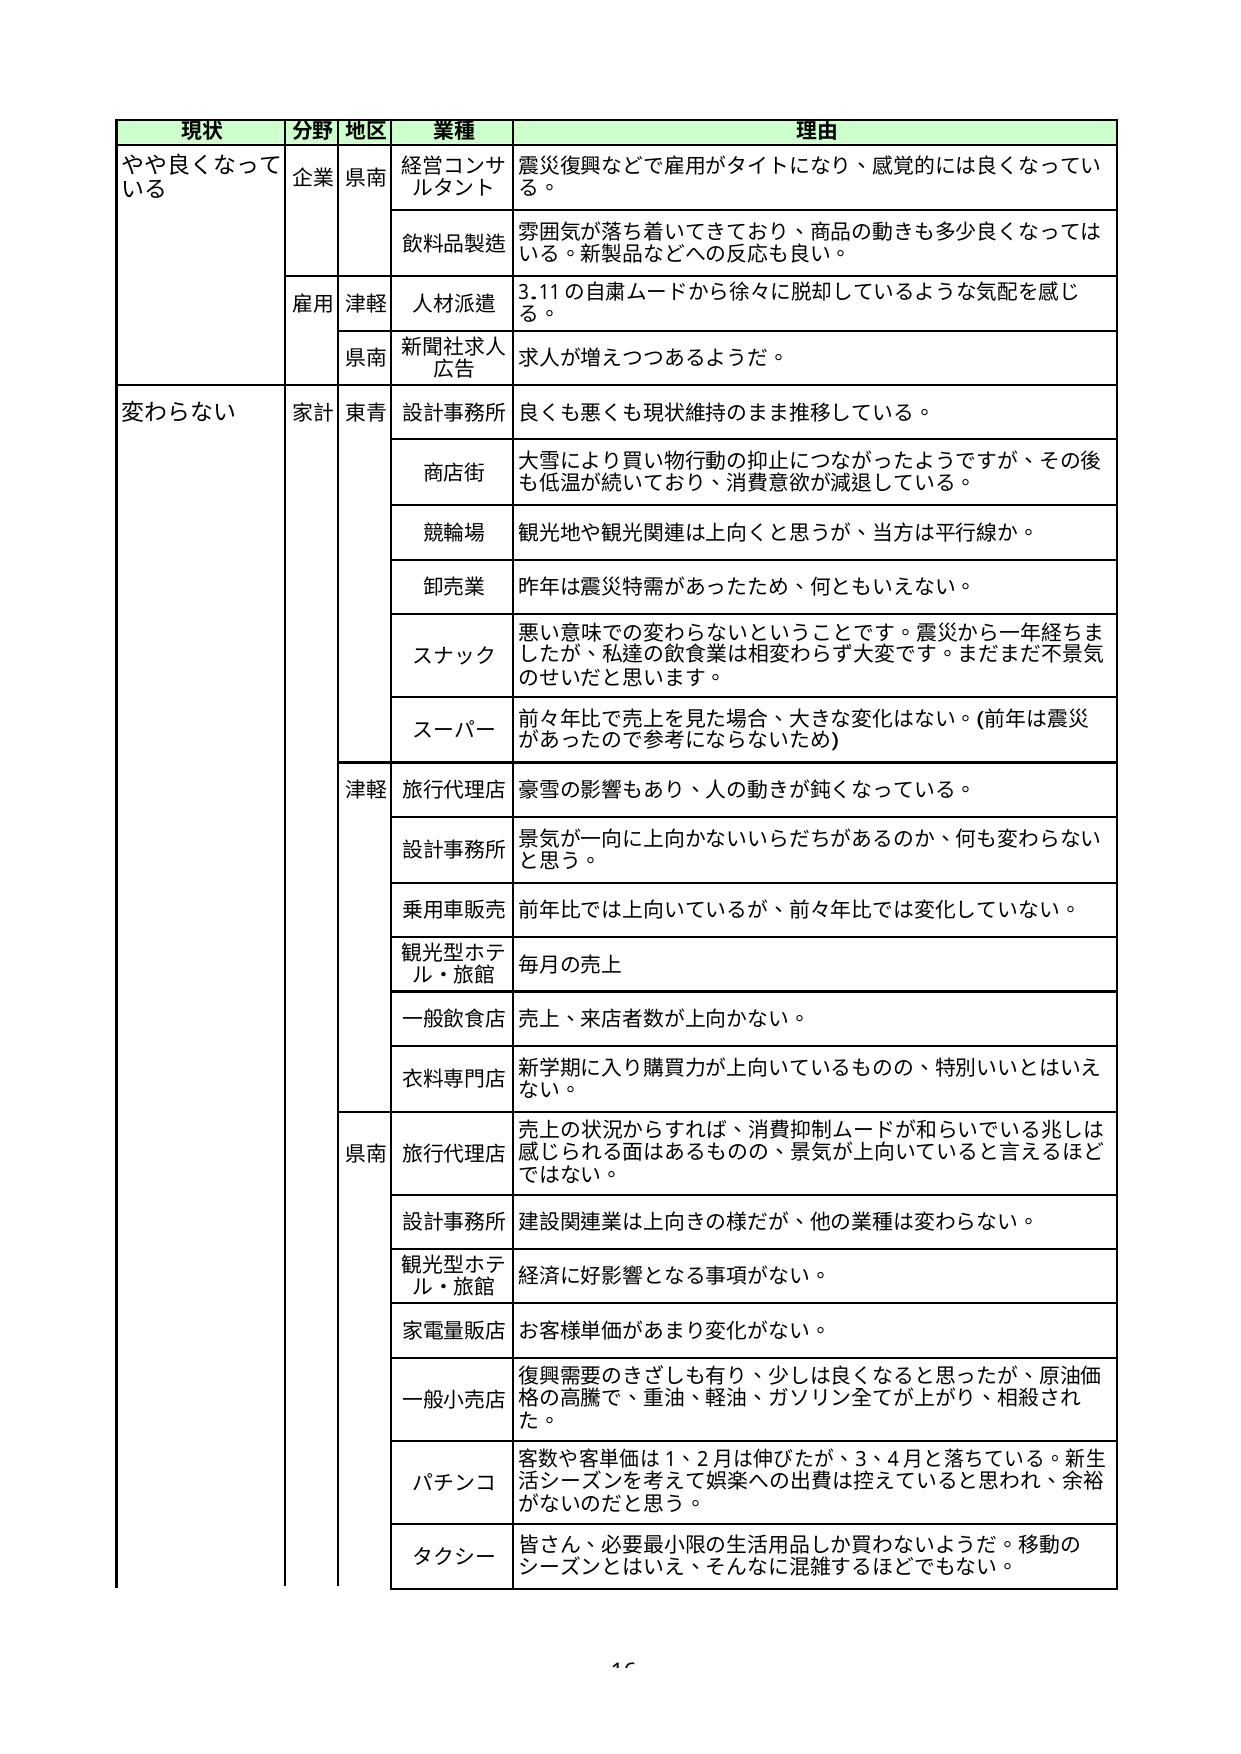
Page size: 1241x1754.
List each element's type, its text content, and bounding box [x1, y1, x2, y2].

table_cell お客様単価があまり変化がない。 [514, 1304, 1116, 1357]
table_cell スナック [392, 615, 512, 696]
table_header 理由 [514, 121, 1116, 143]
table_cell 前々年比で売上を見た場合、大きな変化はない。(前年は震災があったので参考にならないため) [514, 698, 1116, 761]
table_cell 新聞社求人広告 [392, 332, 512, 384]
table_cell 売上の状況からすれば、消費抑制ムードが和らいでいる兆しは感じられる面はあるものの、景気が上向いていると言えるほどではない。 [514, 1113, 1116, 1193]
table_cell 県南 [339, 332, 390, 384]
table_cell 家電量販店 [392, 1304, 512, 1357]
table_cell パチンコ [392, 1442, 512, 1522]
table_cell 企業 [286, 146, 337, 275]
table_cell 3.11の自粛ムードから徐々に脱却しているような気配を感じる。 [514, 277, 1116, 329]
table_cell 商店街 [392, 440, 512, 504]
table_cell 県南 [339, 146, 390, 275]
table_cell 東青 [339, 386, 390, 761]
table_cell 毎月の売上 [514, 938, 1116, 990]
table_cell 設計事務所 [392, 1196, 512, 1248]
table_header 現状 [118, 121, 284, 143]
table_cell 良くも悪くも現状維持のまま推移している。 [514, 386, 1116, 438]
table_cell 旅行代理店 [392, 764, 512, 816]
table_cell 雇用 [286, 277, 337, 384]
table_cell 売上、来店者数が上向かない。 [514, 993, 1116, 1045]
table_cell 雰囲気が落ち着いてきており、商品の動きも多少良くなってはいる。新製品などへの反応も良い。 [514, 211, 1116, 275]
table_cell 変わらない [118, 386, 284, 1588]
table_cell 家計 [285, 386, 338, 1588]
table_cell 設計事務所 [392, 818, 512, 882]
table_cell 津軽 [339, 277, 390, 329]
table_cell 求人が増えつつあるようだ。 [514, 332, 1116, 384]
table_cell 一般飲食店 [392, 993, 512, 1045]
table_cell 卸売業 [392, 561, 512, 613]
table_cell 新学期に入り購買力が上向いているものの、特別いいとはいえない。 [514, 1047, 1116, 1111]
table_cell 客数や客単価は1、2月は伸びたが、3、4月と落ちている。新生 活シーズンを考えて娯楽への出費は控えていると思われ、余裕がないのだと思う。 [514, 1442, 1116, 1522]
table_cell 震災復興などで雇用がタイトになり、感覚的には良くなっている。 [514, 146, 1116, 209]
table_cell 観光地や観光関連は上向くと思うが、当方は平行線か。 [514, 506, 1116, 558]
table_cell 昨年は震災特需があったため、何ともいえない。 [514, 561, 1116, 613]
table_cell 前年比では上向いているが、前々年比では変化していない。 [514, 884, 1116, 936]
table_cell 皆さん、必要最小限の生活用品しか買わないようだ。移動のシーズンとはいえ、そんなに混雑するほどでもない。 [514, 1525, 1116, 1588]
table_cell 建設関連業は上向きの様だが、他の業種は変わらない。 [514, 1196, 1116, 1248]
table_cell やや良くなっている [118, 146, 284, 384]
table_cell 観光型ホテル・旅館 [392, 1250, 512, 1302]
table_cell 豪雪の影響もあり、人の動きが鈍くなっている。 [514, 764, 1116, 816]
table_cell 観光型ホテル・旅館 [392, 938, 512, 990]
table_cell 設計事務所 [392, 386, 512, 438]
table_cell 景気が一向に上向かないいらだちがあるのか、何も変わらないと思う。 [514, 818, 1116, 882]
table_cell 飲料品製造 [392, 211, 512, 275]
table_cell 乗用車販売 [392, 884, 512, 936]
table_header 分野 [286, 121, 337, 143]
table_cell 経営コンサルタント [392, 146, 512, 209]
table_cell 人材派遣 [392, 277, 512, 329]
table_header 業種 [392, 121, 512, 143]
table_cell 復興需要のきざしも有り、少しは良くなると思ったが、原油価格の高騰で、重油、軽油、ガソリン全てが上がり、相殺され た。 [514, 1359, 1116, 1439]
table_cell 悪い意味での変わらないということです。震災から一年経ちましたが、私達の飲食業は相変わらず大変です。まだまだ不景気のせいだと思います。 [514, 615, 1116, 696]
table_cell 一般小売店 [392, 1359, 512, 1439]
table_cell 競輪場 [392, 506, 512, 558]
table_cell 旅行代理店 [392, 1113, 512, 1193]
table_header 地区 [339, 121, 390, 143]
table_cell 津軽 [339, 764, 390, 1111]
table_cell スーパー [392, 698, 512, 761]
table_cell タクシー [392, 1525, 512, 1588]
table_cell 県南 [338, 1113, 390, 1588]
table_cell 衣料専門店 [392, 1047, 512, 1111]
table_cell 大雪により買い物行動の抑止につながったようですが、その後も低温が続いており、消費意欲が減退している。 [514, 440, 1116, 504]
table_cell 経済に好影響となる事項がない。 [514, 1250, 1116, 1302]
